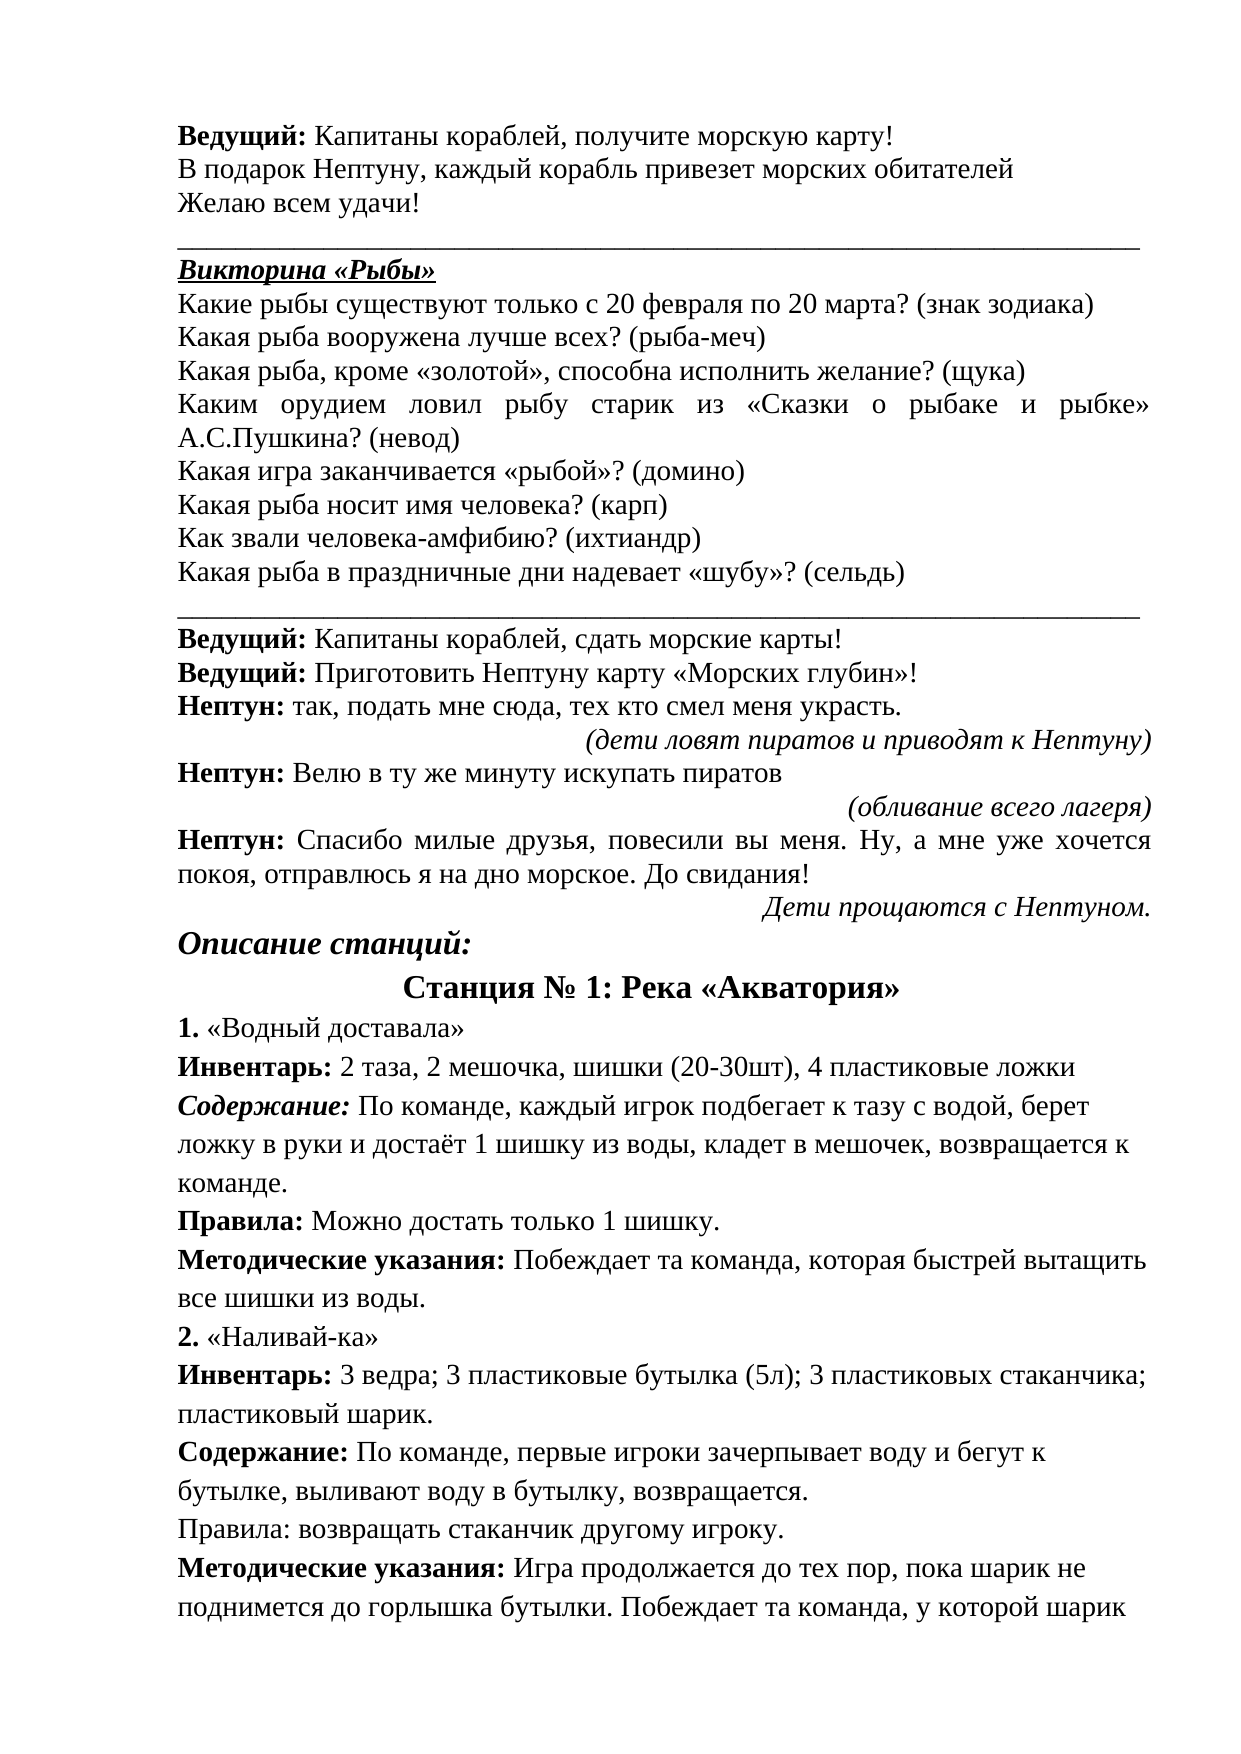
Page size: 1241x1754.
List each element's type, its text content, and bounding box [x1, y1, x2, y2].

text Какие рыбы существуют только с 20 февраля по 20 марта? (знак зодиака) [177, 286, 1152, 319]
text (обливание всего лагеря) [177, 789, 1152, 822]
text __________________________________________________________________ [177, 219, 1152, 252]
text Какая рыба вооружена лучше всех? (рыба-меч) [177, 319, 1152, 353]
text Как звали человека-амфибию? (ихтиандр) [177, 521, 1152, 554]
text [177, 967, 1152, 1622]
text Какая игра заканчивается «рыбой»? (домино) [177, 453, 1152, 487]
text Нептун: Спасибо милые друзья, повесили вы меня. Ну, а мне уже хочется покоя, отправлюсь я на дно морское. До свидания! [177, 822, 1152, 889]
text Желаю всем удачи! [177, 185, 1152, 219]
text Викторина «Рыбы» [177, 252, 1152, 286]
text Нептун: Велю в ту же минуту искупать пиратов [177, 755, 1152, 789]
text Ведущий: Капитаны кораблей, сдать морские карты! [177, 621, 1152, 655]
text __________________________________________________________________ [177, 588, 1152, 621]
text Описание станций: [177, 923, 1152, 961]
text Нептун: так, подать мне сюда, тех кто смел меня украсть. [177, 688, 1152, 722]
text Ведущий: Капитаны кораблей, получите морскую карту! [177, 118, 1152, 152]
text (дети ловят пиратов и приводят к Нептуну) [177, 722, 1152, 755]
text Ведущий: Приготовить Нептуну карту «Морских глубин»! [177, 655, 1152, 688]
text Дети прощаются с Нептуном. [177, 889, 1152, 923]
text Каким орудием ловил рыбу старик из «Сказки о рыбаке и рыбке» А.С.Пушкина? (невод) [177, 386, 1152, 453]
text Какая рыба, кроме «золотой», способна исполнить желание? (щука) [177, 353, 1152, 386]
text Какая рыба носит имя человека? (карп) [177, 487, 1152, 521]
text В подарок Нептуну, каждый корабль привезет морских обитателей [177, 152, 1152, 185]
text Какая рыба в праздничные дни надевает «шубу»? (сельдь) [177, 554, 1152, 588]
